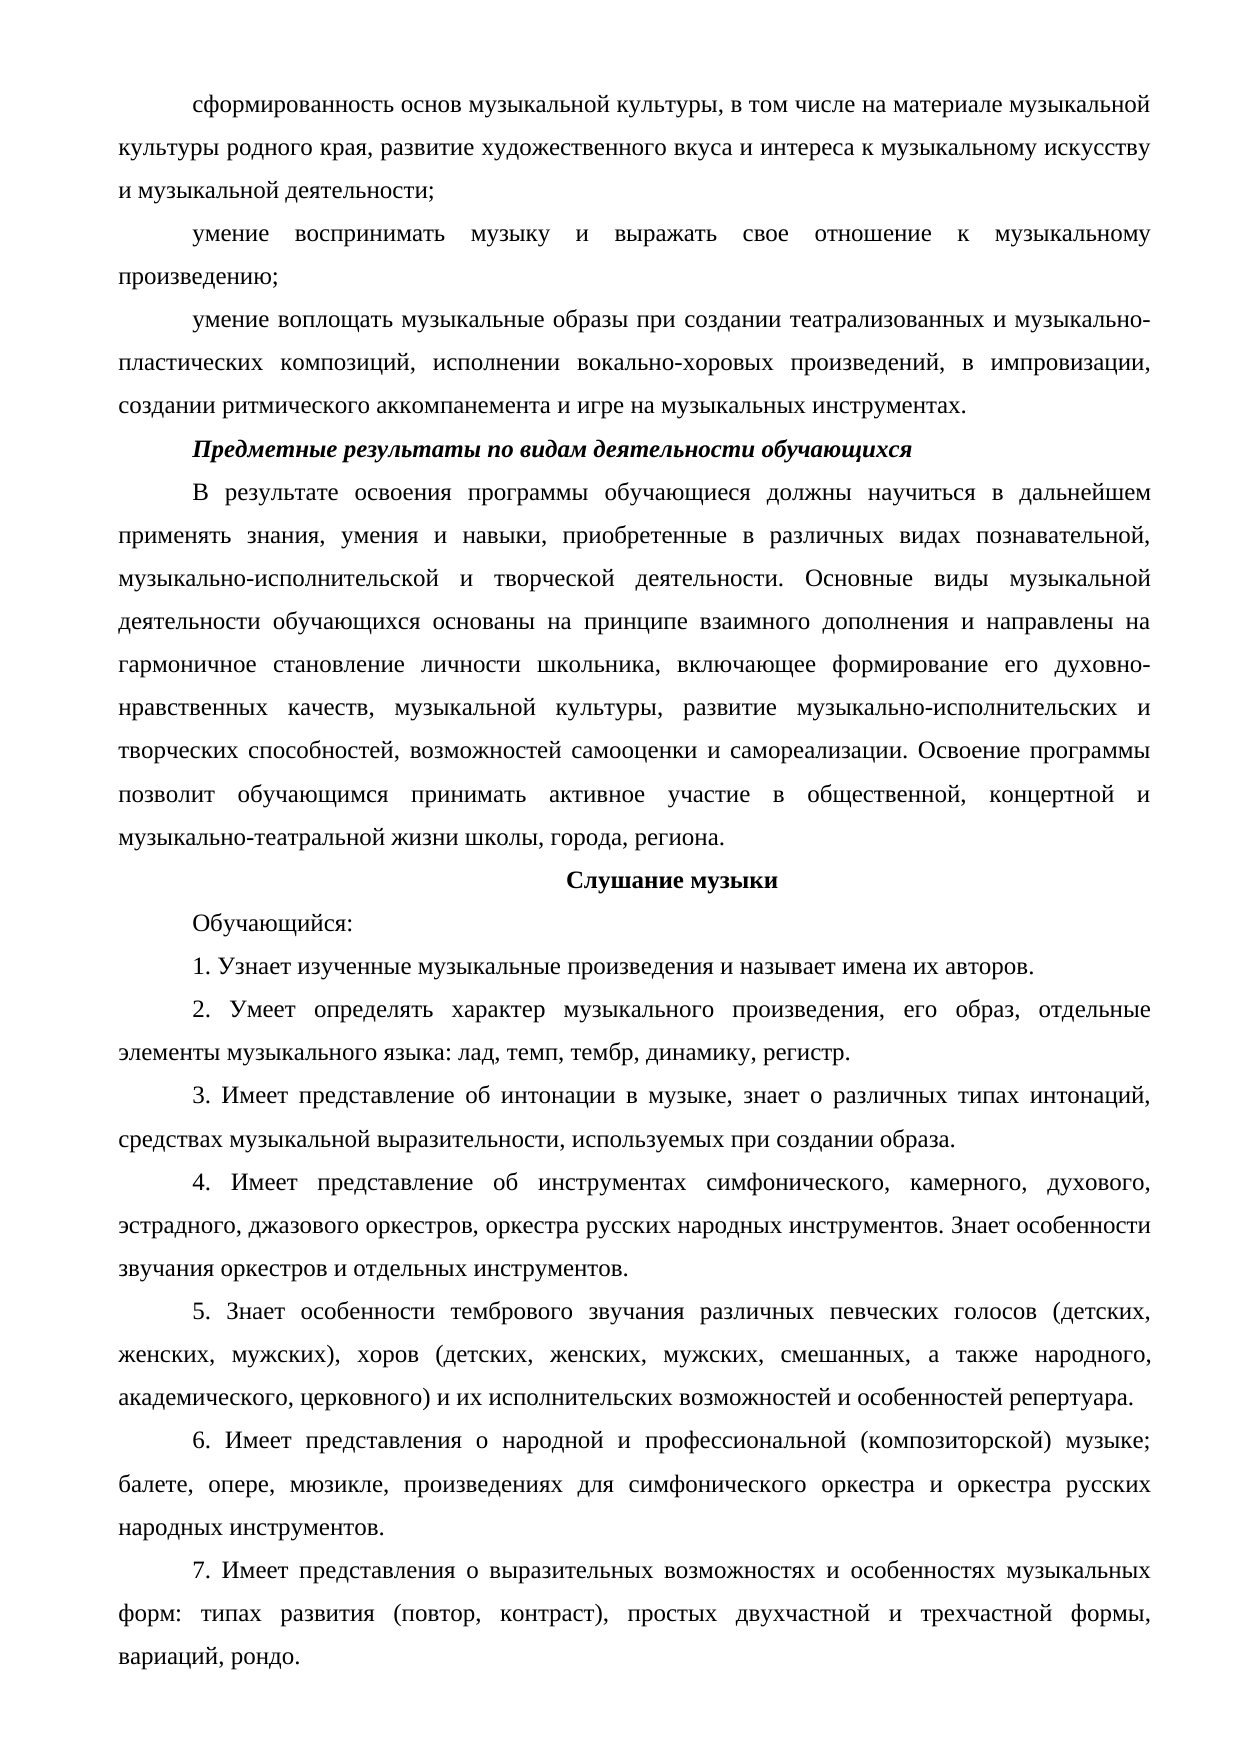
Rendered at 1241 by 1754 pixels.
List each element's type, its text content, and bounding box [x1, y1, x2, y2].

text Предметные результаты по видам деятельности обучающихся [118, 434, 1152, 462]
text Слушание музыки [118, 865, 1152, 894]
text 5. Знает особенности тембрового звучания различных певческих голосов (детских, женских, мужских), хоров (детских, женских, мужских, смешанных, а также народного, академического, церковного) и их исполнительских возможностей и особенностей репертуара. [118, 1296, 1152, 1411]
text сформированность основ музыкальной культуры, в том числе на материале музыкальной культуры родного края, развитие художественного вкуса и интереса к музыкальному искусству и музыкальной деятельности; [118, 89, 1152, 204]
text В результате освоения программы обучающиеся должны научиться в дальнейшем применять знания, умения и навыки, приобретенные в различных видах познавательной, музыкально-исполнительской и творческой деятельности. Основные виды музыкальной деятельности обучающихся основаны на принципе взаимного дополнения и направлены на гармоничное становление личности школьника, включающее формирование его духовно-нравственных качеств, музыкальной культуры, развитие музыкально-исполнительских и творческих способностей, возможностей самооценки и самореализации. Освоение программы позволит обучающимся принимать активное участие в общественной, концертной и музыкально-театральной жизни школы, города, региона. [118, 477, 1152, 851]
text 1. Узнает изученные музыкальные произведения и называет имена их авторов. [118, 951, 1152, 980]
text 7. Имеет представления о выразительных возможностях и особенностях музыкальных форм: типах развития (повтор, контраст), простых двухчастной и трехчастной формы, вариаций, рондо. [118, 1555, 1152, 1670]
text 4. Имеет представление об инструментах симфонического, камерного, духового, эстрадного, джазового оркестров, оркестра русских народных инструментов. Знает особенности звучания оркестров и отдельных инструментов. [118, 1167, 1152, 1282]
text 2. Умеет определять характер музыкального произведения, его образ, отдельные элементы музыкального языка: лад, темп, тембр, динамику, регистр. [118, 994, 1152, 1066]
text Обучающийся: [118, 908, 1152, 937]
text умение воплощать музыкальные образы при создании театрализованных и музыкально-пластических композиций, исполнении вокально-хоровых произведений, в импровизации, создании ритмического аккомпанемента и игре на музыкальных инструментах. [118, 304, 1152, 419]
text 3. Имеет представление об интонации в музыке, знает о различных типах интонаций, средствах музыкальной выразительности, используемых при создании образа. [118, 1081, 1152, 1152]
text умение воспринимать музыку и выражать свое отношение к музыкальному произведению; [118, 218, 1152, 290]
text 6. Имеет представления о народной и профессиональной (композиторской) музыке; балете, опере, мюзикле, произведениях для симфонического оркестра и оркестра русских народных инструментов. [118, 1426, 1152, 1541]
